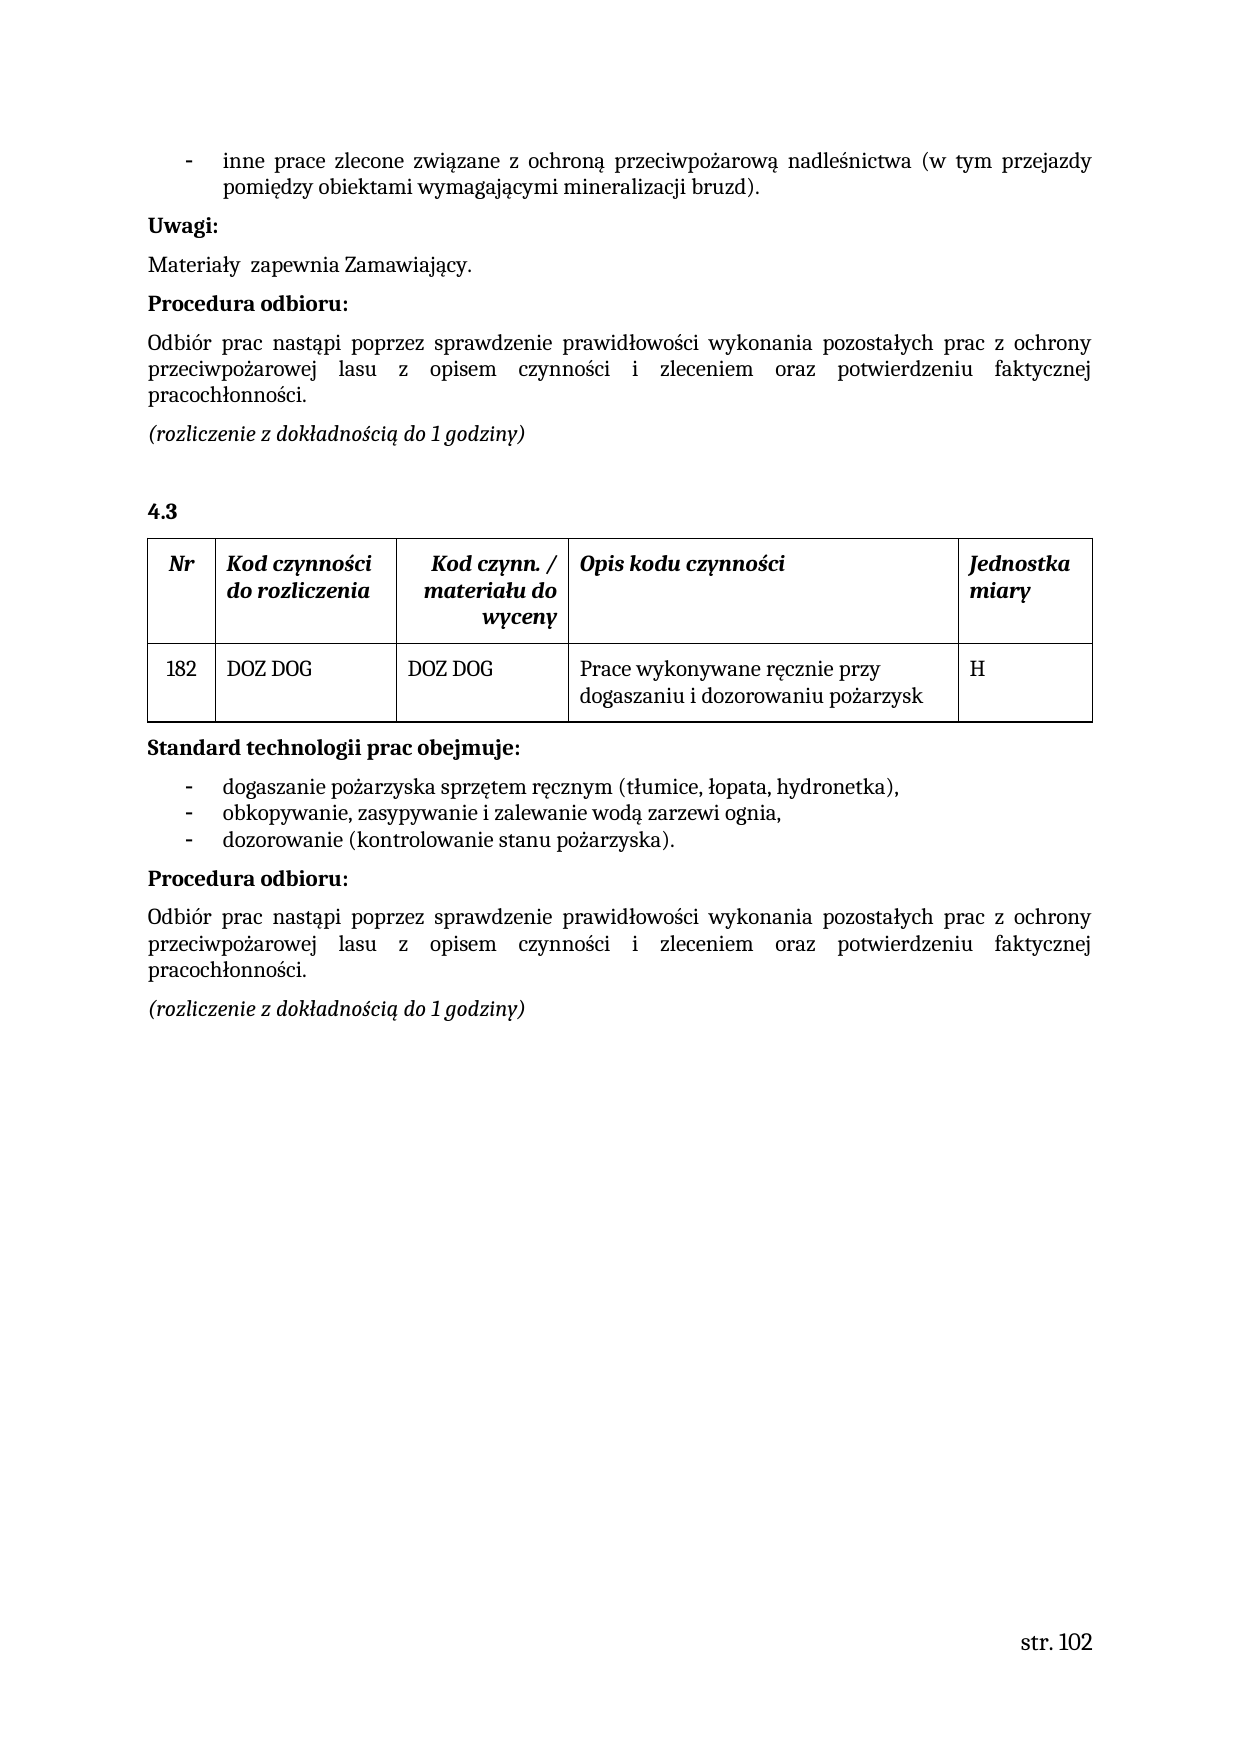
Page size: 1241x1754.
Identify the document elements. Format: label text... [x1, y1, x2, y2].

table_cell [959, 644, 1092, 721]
text Odbiór prac nastąpi poprzez sprawdzenie prawidłowości wykonania pozostałych prac z ochrony przeciwpożarowej lasu z opisem czynności i zleceniem oraz potwierdzeniu faktycznej pracochłonności. [148, 904, 1093, 983]
list dogaszanie pożarzyska sprzętem ręcznym (tłumice, łopata, hydronetka), [185, 774, 1093, 800]
list obkopywanie, zasypywanie i zalewanie wodą zarzewi ognia, [185, 800, 1093, 826]
list inne prace zlecone związane z ochroną przeciwpożarową nadleśnictwa (w tym przejazdy pomiędzy obiektami wymagającymi mineralizacji bruzd). [185, 148, 1093, 200]
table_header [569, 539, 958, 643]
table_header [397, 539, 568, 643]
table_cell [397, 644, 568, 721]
text Odbiór prac nastąpi poprzez sprawdzenie prawidłowości wykonania pozostałych prac z ochrony przeciwpożarowej lasu z opisem czynności i zleceniem oraz potwierdzeniu faktycznej pracochłonności. [148, 329, 1093, 408]
text 4.3 [148, 499, 1093, 525]
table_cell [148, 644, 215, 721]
text (rozliczenie z dokładnością do 1 godziny) [148, 996, 1093, 1022]
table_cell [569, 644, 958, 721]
list dozorowanie (kontrolowanie stanu pożarzyska). [185, 826, 1093, 853]
text Standard technologii prac obejmuje: [148, 735, 1093, 761]
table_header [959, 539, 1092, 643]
text Procedura odbioru: [148, 291, 1093, 317]
text Materiały zapewnia Zamawiający. [148, 252, 1093, 278]
text Uwagi: [148, 213, 1093, 239]
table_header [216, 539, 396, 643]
text (rozliczenie z dokładnością do 1 godziny) [148, 421, 1093, 447]
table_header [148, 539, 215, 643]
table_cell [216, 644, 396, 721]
text Procedura odbioru: [148, 865, 1093, 892]
